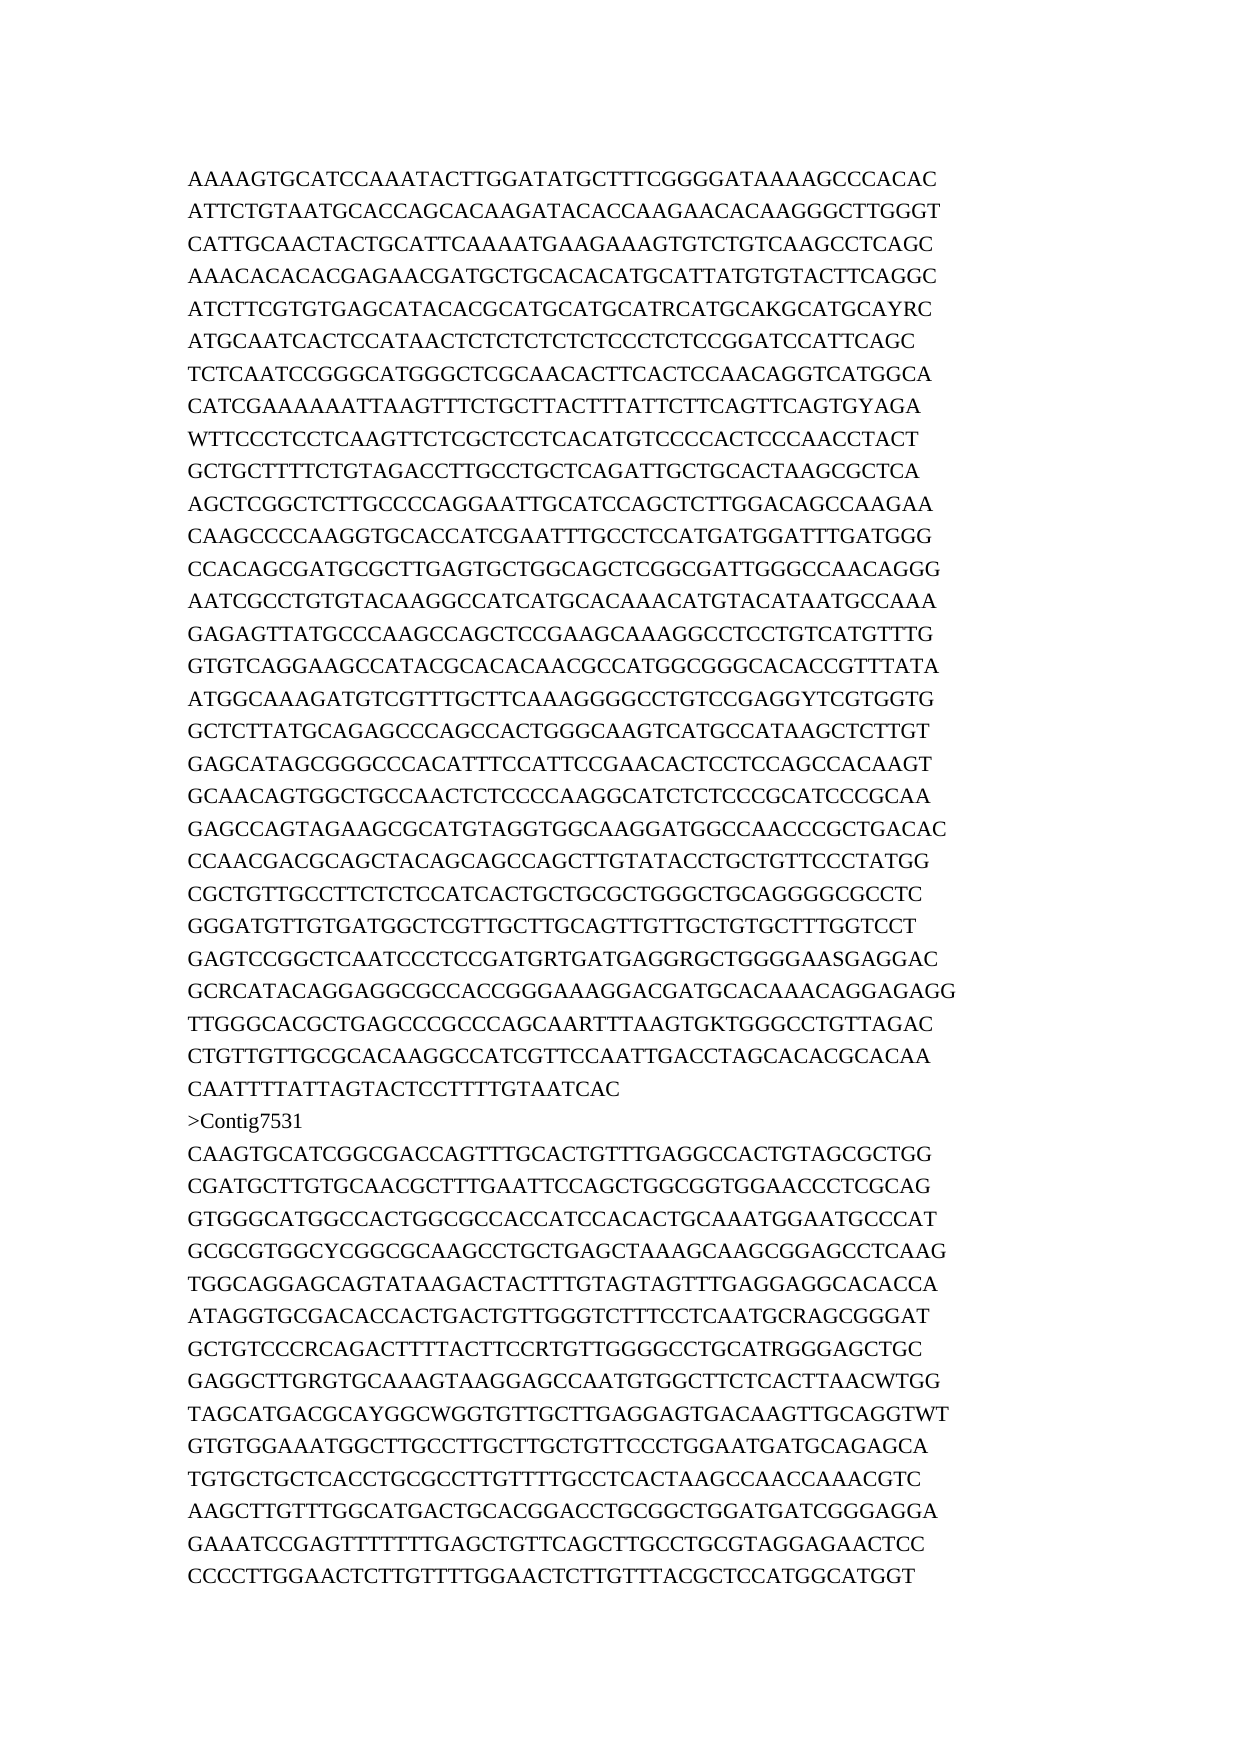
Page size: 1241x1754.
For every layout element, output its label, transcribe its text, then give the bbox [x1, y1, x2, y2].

text GCRCATACAGGAGGCGCCACCGGGAAAGGACGATGCACAAACAGGAGAGG [187, 974, 1053, 1007]
text GCTGTCCCRCAGACTTTTACTTCCRTGTTGGGGCCTGCATRGGGAGCTGC [187, 1332, 1053, 1364]
text CTGTTGTTGCGCACAAGGCCATCGTTCCAATTGACCTAGCACACGCACAA [187, 1039, 1053, 1072]
text GAGCCAGTAGAAGCGCATGTAGGTGGCAAGGATGGCCAACCCGCTGACAC [187, 812, 1053, 844]
text GCGCGTGGCYCGGCGCAAGCCTGCTGAGCTAAAGCAAGCGGAGCCTCAAG [187, 1234, 1053, 1267]
text GAGCATAGCGGGCCCACATTTCCATTCCGAACACTCCTCCAGCCACAAGT [187, 747, 1053, 779]
text CGCTGTTGCCTTCTCTCCATCACTGCTGCGCTGGGCTGCAGGGGCGCCTC [187, 877, 1053, 909]
text CATCGAAAAAATTAAGTTTCTGCTTACTTTATTCTTCAGTTCAGTGYAGA [187, 389, 1053, 422]
text AAAAGTGCATCCAAATACTTGGATATGCTTTCGGGGATAAAAGCCCACAC [187, 162, 1053, 194]
text CCACAGCGATGCGCTTGAGTGCTGGCAGCTCGGCGATTGGGCCAACAGGG [187, 552, 1053, 584]
text AAGCTTGTTTGGCATGACTGCACGGACCTGCGGCTGGATGATCGGGAGGA [187, 1494, 1053, 1527]
text GAGAGTTATGCCCAAGCCAGCTCCGAAGCAAAGGCCTCCTGTCATGTTTG [187, 617, 1053, 649]
text GTGTGGAAATGGCTTGCCTTGCTTGCTGTTCCCTGGAATGATGCAGAGCA [187, 1429, 1053, 1462]
text TTGGGCACGCTGAGCCCGCCCAGCAARTTTAAGTGKTGGGCCTGTTAGAC [187, 1007, 1053, 1039]
text GTGGGCATGGCCACTGGCGCCACCATCCACACTGCAAATGGAATGCCCAT [187, 1202, 1053, 1234]
text ATTCTGTAATGCACCAGCACAAGATACACCAAGAACACAAGGGCTTGGGT [187, 194, 1053, 227]
text AATCGCCTGTGTACAAGGCCATCATGCACAAACATGTACATAATGCCAAA [187, 584, 1053, 617]
text TGTGCTGCTCACCTGCGCCTTGTTTTGCCTCACTAAGCCAACCAAACGTC [187, 1462, 1053, 1494]
text WTTCCCTCCTCAAGTTCTCGCTCCTCACATGTCCCCACTCCCAACCTACT [187, 422, 1053, 454]
text ATAGGTGCGACACCACTGACTGTTGGGTCTTTCCTCAATGCRAGCGGGAT [187, 1299, 1053, 1332]
text CCAACGACGCAGCTACAGCAGCCAGCTTGTATACCTGCTGTTCCCTATGG [187, 844, 1053, 877]
text GGGATGTTGTGATGGCTCGTTGCTTGCAGTTGTTGCTGTGCTTTGGTCCT [187, 909, 1053, 942]
text GCTCTTATGCAGAGCCCAGCCACTGGGCAAGTCATGCCATAAGCTCTTGT [187, 714, 1053, 747]
text CGATGCTTGTGCAACGCTTTGAATTCCAGCTGGCGGTGGAACCCTCGCAG [187, 1169, 1053, 1202]
text AAACACACACGAGAACGATGCTGCACACATGCATTATGTGTACTTCAGGC [187, 259, 1053, 292]
text TAGCATGACGCAYGGCWGGTGTTGCTTGAGGAGTGACAAGTTGCAGGTWT [187, 1397, 1053, 1429]
text CAAGTGCATCGGCGACCAGTTTGCACTGTTTGAGGCCACTGTAGCGCTGG [187, 1137, 1053, 1169]
text GTGTCAGGAAGCCATACGCACACAACGCCATGGCGGGCACACCGTTTATA [187, 649, 1053, 682]
text CATTGCAACTACTGCATTCAAAATGAAGAAAGTGTCTGTCAAGCCTCAGC [187, 227, 1053, 259]
text CAAGCCCCAAGGTGCACCATCGAATTTGCCTCCATGATGGATTTGATGGG [187, 519, 1053, 552]
text GAGGCTTGRGTGCAAAGTAAGGAGCCAATGTGGCTTCTCACTTAACWTGG [187, 1364, 1053, 1397]
text ATGCAATCACTCCATAACTCTCTCTCTCTCCCTCTCCGGATCCATTCAGC [187, 324, 1053, 357]
text AGCTCGGCTCTTGCCCCAGGAATTGCATCCAGCTCTTGGACAGCCAAGAA [187, 487, 1053, 519]
text TCTCAATCCGGGCATGGGCTCGCAACACTTCACTCCAACAGGTCATGGCA [187, 357, 1053, 389]
text GCAACAGTGGCTGCCAACTCTCCCCAAGGCATCTCTCCCGCATCCCGCAA [187, 779, 1053, 812]
text CAATTTTATTAGTACTCCTTTTGTAATCAC [187, 1072, 1053, 1104]
text ATCTTCGTGTGAGCATACACGCATGCATGCATRCATGCAKGCATGCAYRC [187, 292, 1053, 324]
text ATGGCAAAGATGTCGTTTGCTTCAAAGGGGCCTGTCCGAGGYTCGTGGTG [187, 682, 1053, 714]
text >Contig7531 [187, 1104, 1053, 1137]
text GAAATCCGAGTTTTTTTGAGCTGTTCAGCTTGCCTGCGTAGGAGAACTCC [187, 1527, 1053, 1559]
text GCTGCTTTTCTGTAGACCTTGCCTGCTCAGATTGCTGCACTAAGCGCTCA [187, 454, 1053, 487]
text GAGTCCGGCTCAATCCCTCCGATGRTGATGAGGRGCTGGGGAASGAGGAC [187, 942, 1053, 974]
text TGGCAGGAGCAGTATAAGACTACTTTGTAGTAGTTTGAGGAGGCACACCA [187, 1267, 1053, 1299]
text CCCCTTGGAACTCTTGTTTTGGAACTCTTGTTTACGCTCCATGGCATGGT [187, 1559, 1053, 1592]
